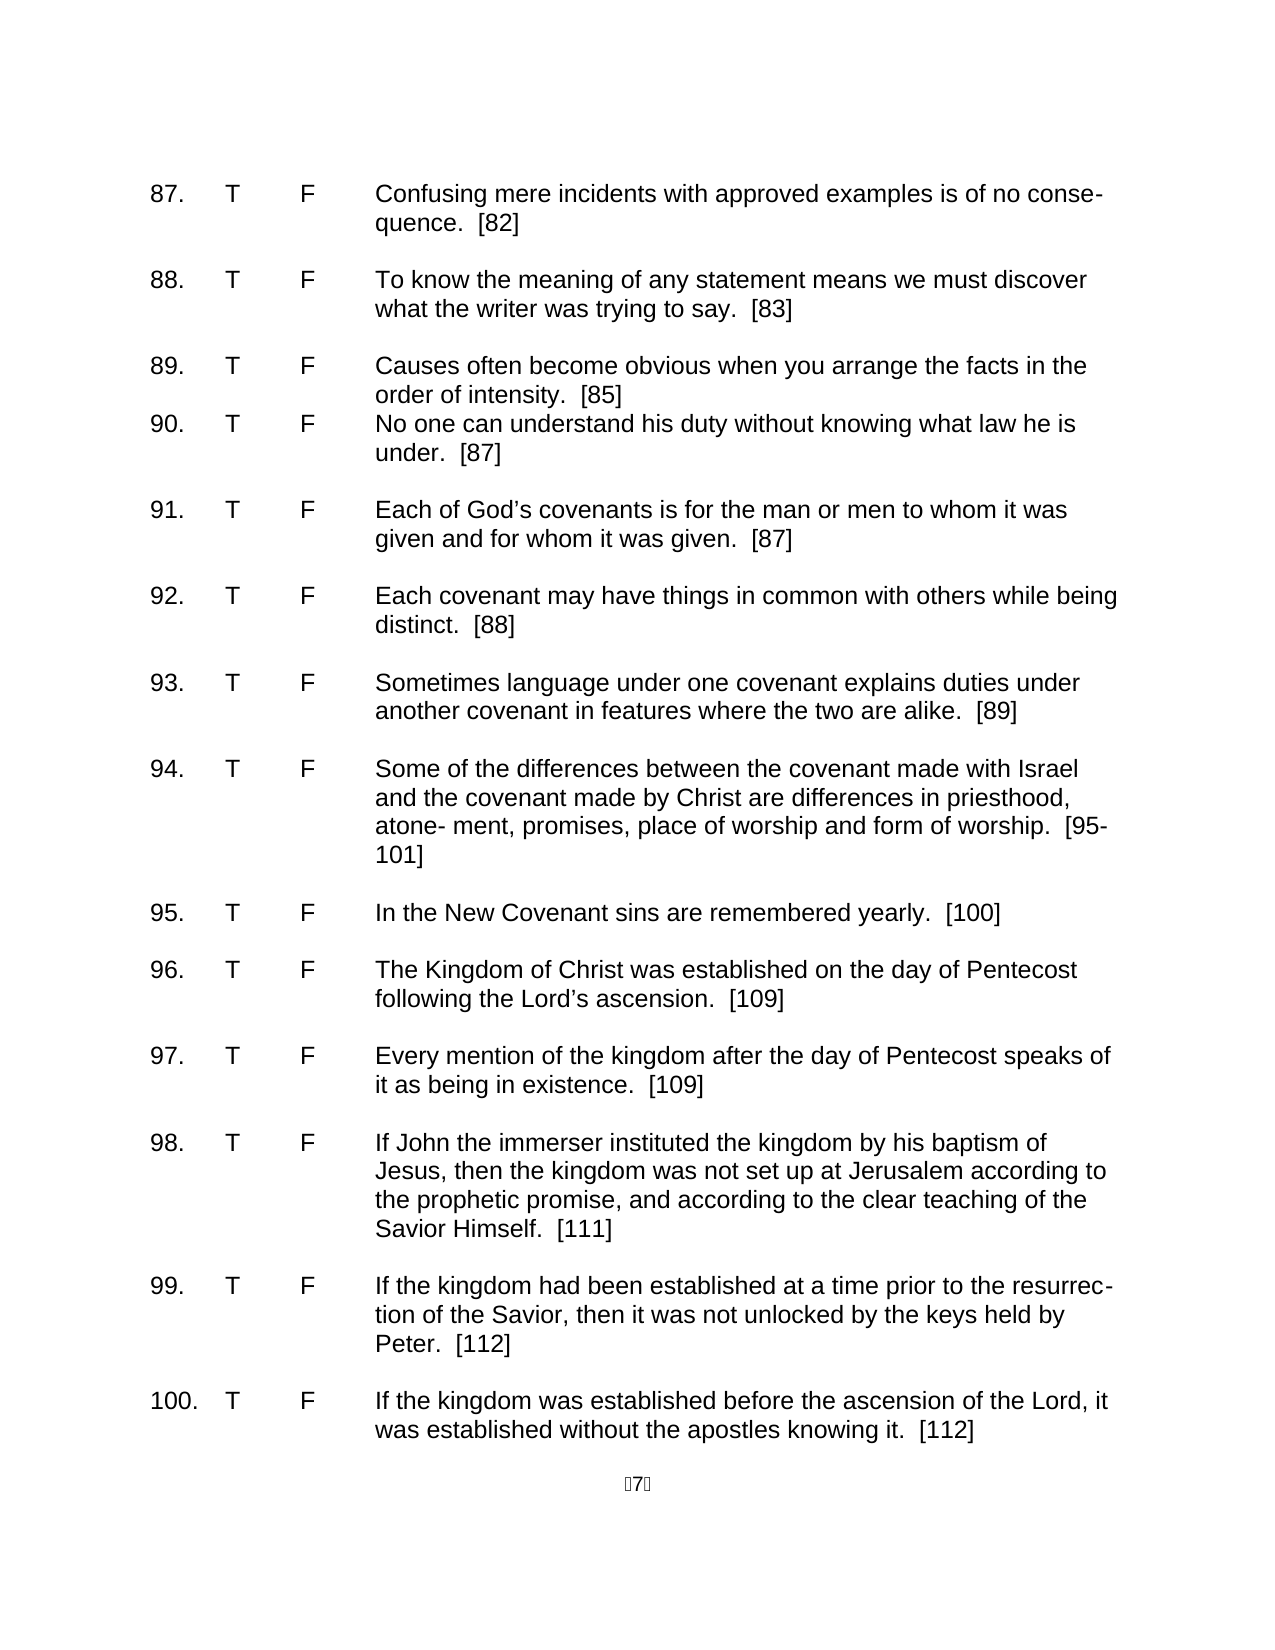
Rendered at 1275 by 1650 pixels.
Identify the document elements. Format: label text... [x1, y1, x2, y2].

text 97. T F Every mention of the kingdom after the day of Pentecost speaks of it as being in existence. [109] [150, 1041, 1125, 1099]
text 92. T F Each covenant may have things in common with others while being distinct. [88] [150, 581, 1125, 639]
text 94. T F Some of the differences between the covenant made with Israel and the covenant made by Christ are differences in priesthood, atone- ment, promises, place of worship and form of worship. [95-101] [150, 754, 1125, 869]
text 91. T F Each of God’s covenants is for the man or men to whom it was given and for whom it was given. [87] [150, 495, 1125, 552]
text 87. T F Confusing mere incidents with approved examples is of no consequence. [82] [150, 179, 1125, 236]
text 99. T F If the kingdom had been established at a time prior to the resurrection of the Savior, then it was not unlocked by the keys held by Peter. [112] [150, 1271, 1125, 1357]
text 98. T F If John the immerser instituted the kingdom by his baptism of Jesus, then the kingdom was not set up at Jerusalem according to the prophetic promise, and according to the clear teaching of the Savior Himself. [111] [150, 1127, 1125, 1242]
text 100. T F If the kingdom was established before the ascension of the Lord, it was established without the apostles knowing it. [112] [150, 1386, 1125, 1444]
text 88. T F To know the meaning of any statement means we must discover what the writer was trying to say. [83] [150, 265, 1125, 322]
text 96. T F The Kingdom of Christ was established on the day of Pentecost following the Lord’s ascension. [109] [150, 955, 1125, 1012]
text 93. T F Sometimes language under one covenant explains duties under another covenant in features where the two are alike. [89] [150, 667, 1125, 725]
text 89. T F Causes often become obvious when you arrange the facts in the order of intensity. [85] [150, 351, 1125, 409]
text 95. T F In the New Covenant sins are remembered yearly. [100] [150, 897, 1125, 926]
text 90. T F No one can understand his duty without knowing what law he is under. [87] [150, 409, 1125, 466]
